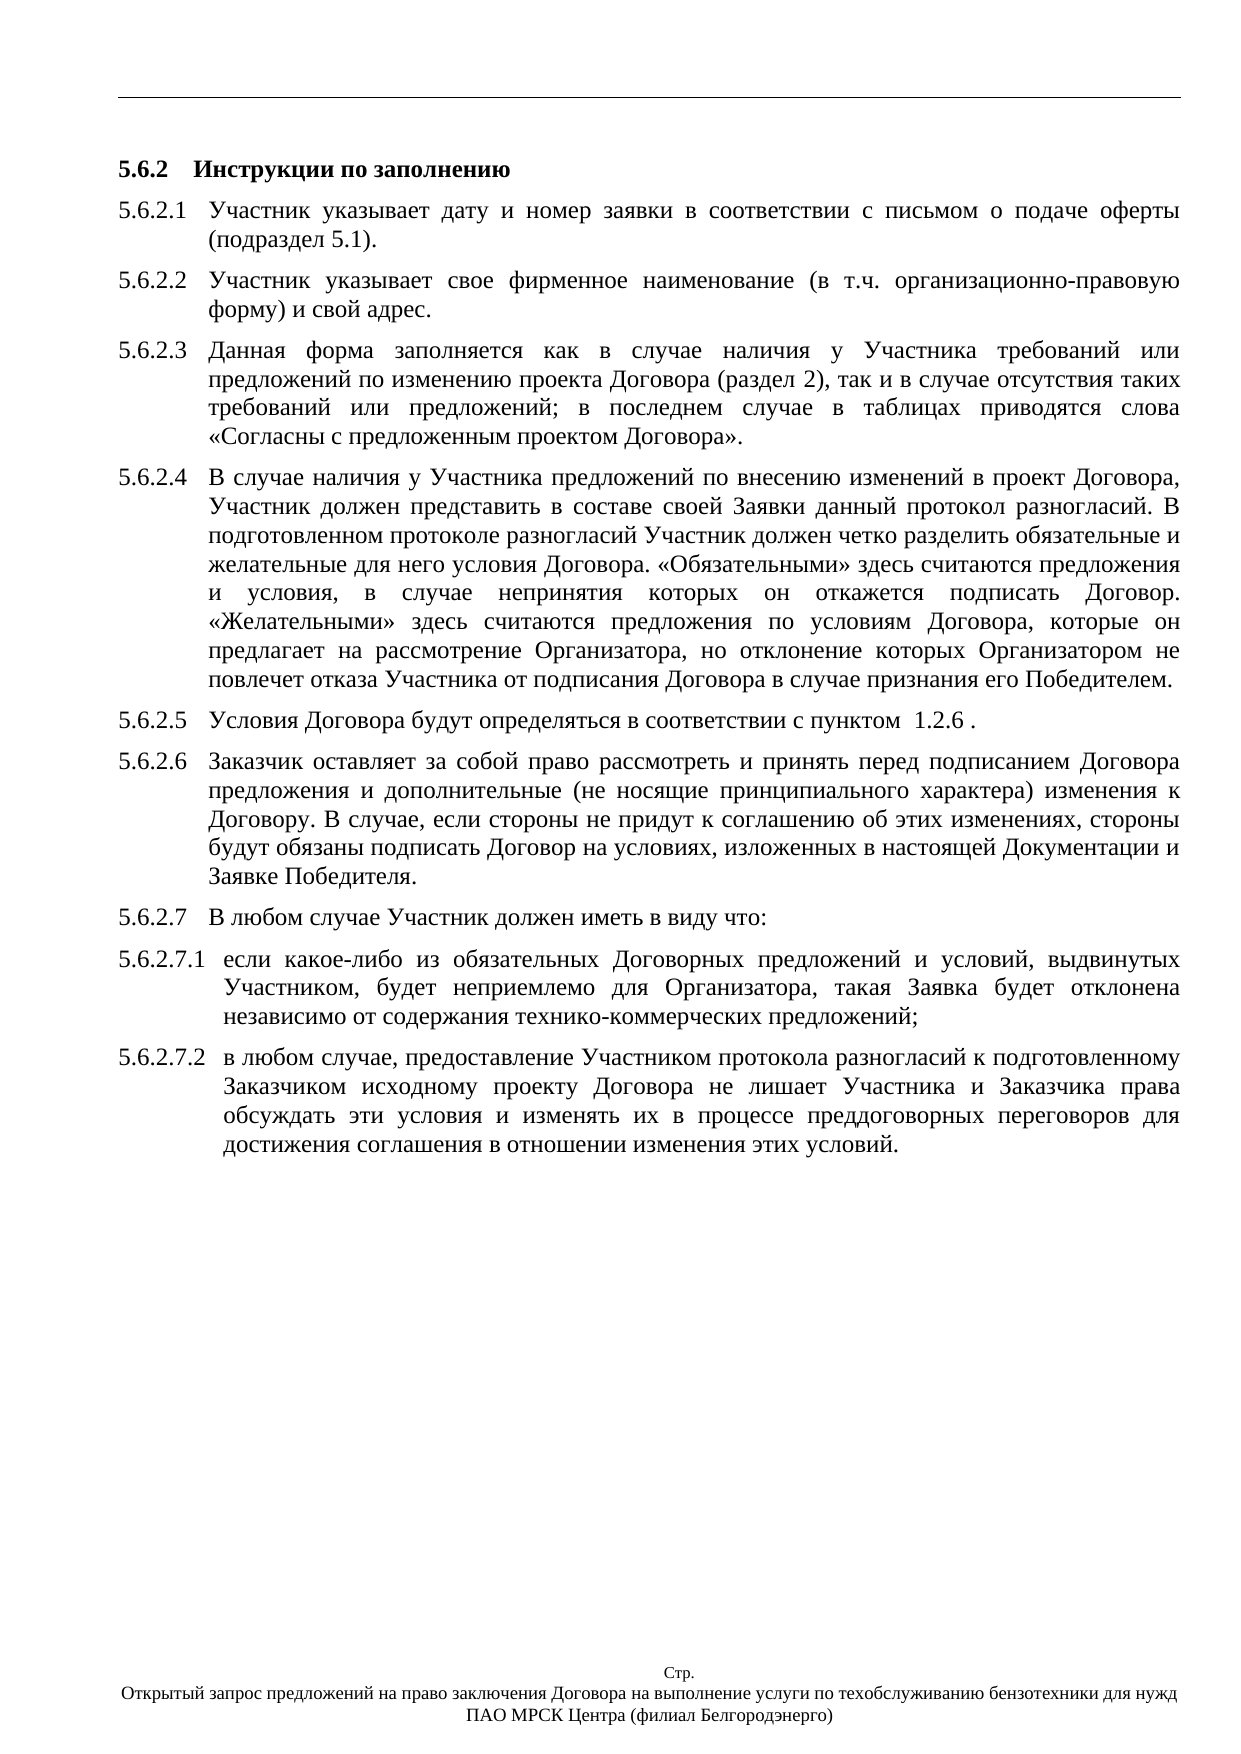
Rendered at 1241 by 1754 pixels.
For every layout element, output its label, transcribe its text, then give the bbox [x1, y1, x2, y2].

list В случае наличия у Участника предложений по внесению изменений в проект Договора, Участник должен представить в составе своей Заявки данный протокол разногласий. В подготовленном протоколе разногласий Участник должен четко разделить обязательные и желательные для него условия Договора. «Обязательными» здесь считаются предложения и условия, в случае непринятия которых он откажется подписать Договор. «Желательными» здесь считаются предложения по условиям Договора, которые он предлагает на рассмотрение Организатора, но отклонение которых Организатором не повлечет отказа Участника от подписания Договора в случае признания его Победителем. [118, 462, 1181, 692]
list Участник указывает дату и номер заявки в соответствии с письмом о подаче оферты (подраздел 5.1). [118, 195, 1181, 252]
list В любом случае Участник должен иметь в виду что: [118, 902, 1181, 931]
subtitle Инструкции по заполнению [118, 154, 1181, 182]
list в любом случае, предоставление Участником протокола разногласий к подготовленному Заказчиком исходному проекту Договора не лишает Участника и Заказчика права обсуждать эти условия и изменять их в процессе преддоговорных переговоров для достижения соглашения в отношении изменения этих условий. [118, 1042, 1181, 1157]
list Заказчик оставляет за собой право рассмотреть и принять перед подписанием Договора предложения и дополнительные (не носящие принципиального характера) изменения к Договору. В случае, если стороны не придут к соглашению об этих изменениях, стороны будут обязаны подписать Договор на условиях, изложенных в настоящей Документации и Заявке Победителя. [118, 746, 1181, 890]
list Данная форма заполняется как в случае наличия у Участника требований или предложений по изменению проекта Договора (раздел 2), так и в случае отсутствия таких требований или предложений; в последнем случае в таблицах приводятся слова «Согласны с предложенным проектом Договора». [118, 335, 1181, 450]
list Участник указывает свое фирменное наименование (в т.ч. организационно-правовую форму) и свой адрес. [118, 265, 1181, 322]
list если какое-либо из обязательных Договорных предложений и условий, выдвинутых Участником, будет неприемлемо для Организатора, такая Заявка будет отклонена независимо от содержания технико-коммерческих предложений; [118, 944, 1181, 1030]
list Условия Договора будут определяться в соответствии с пунктом 1.2.6 . [118, 705, 1181, 734]
